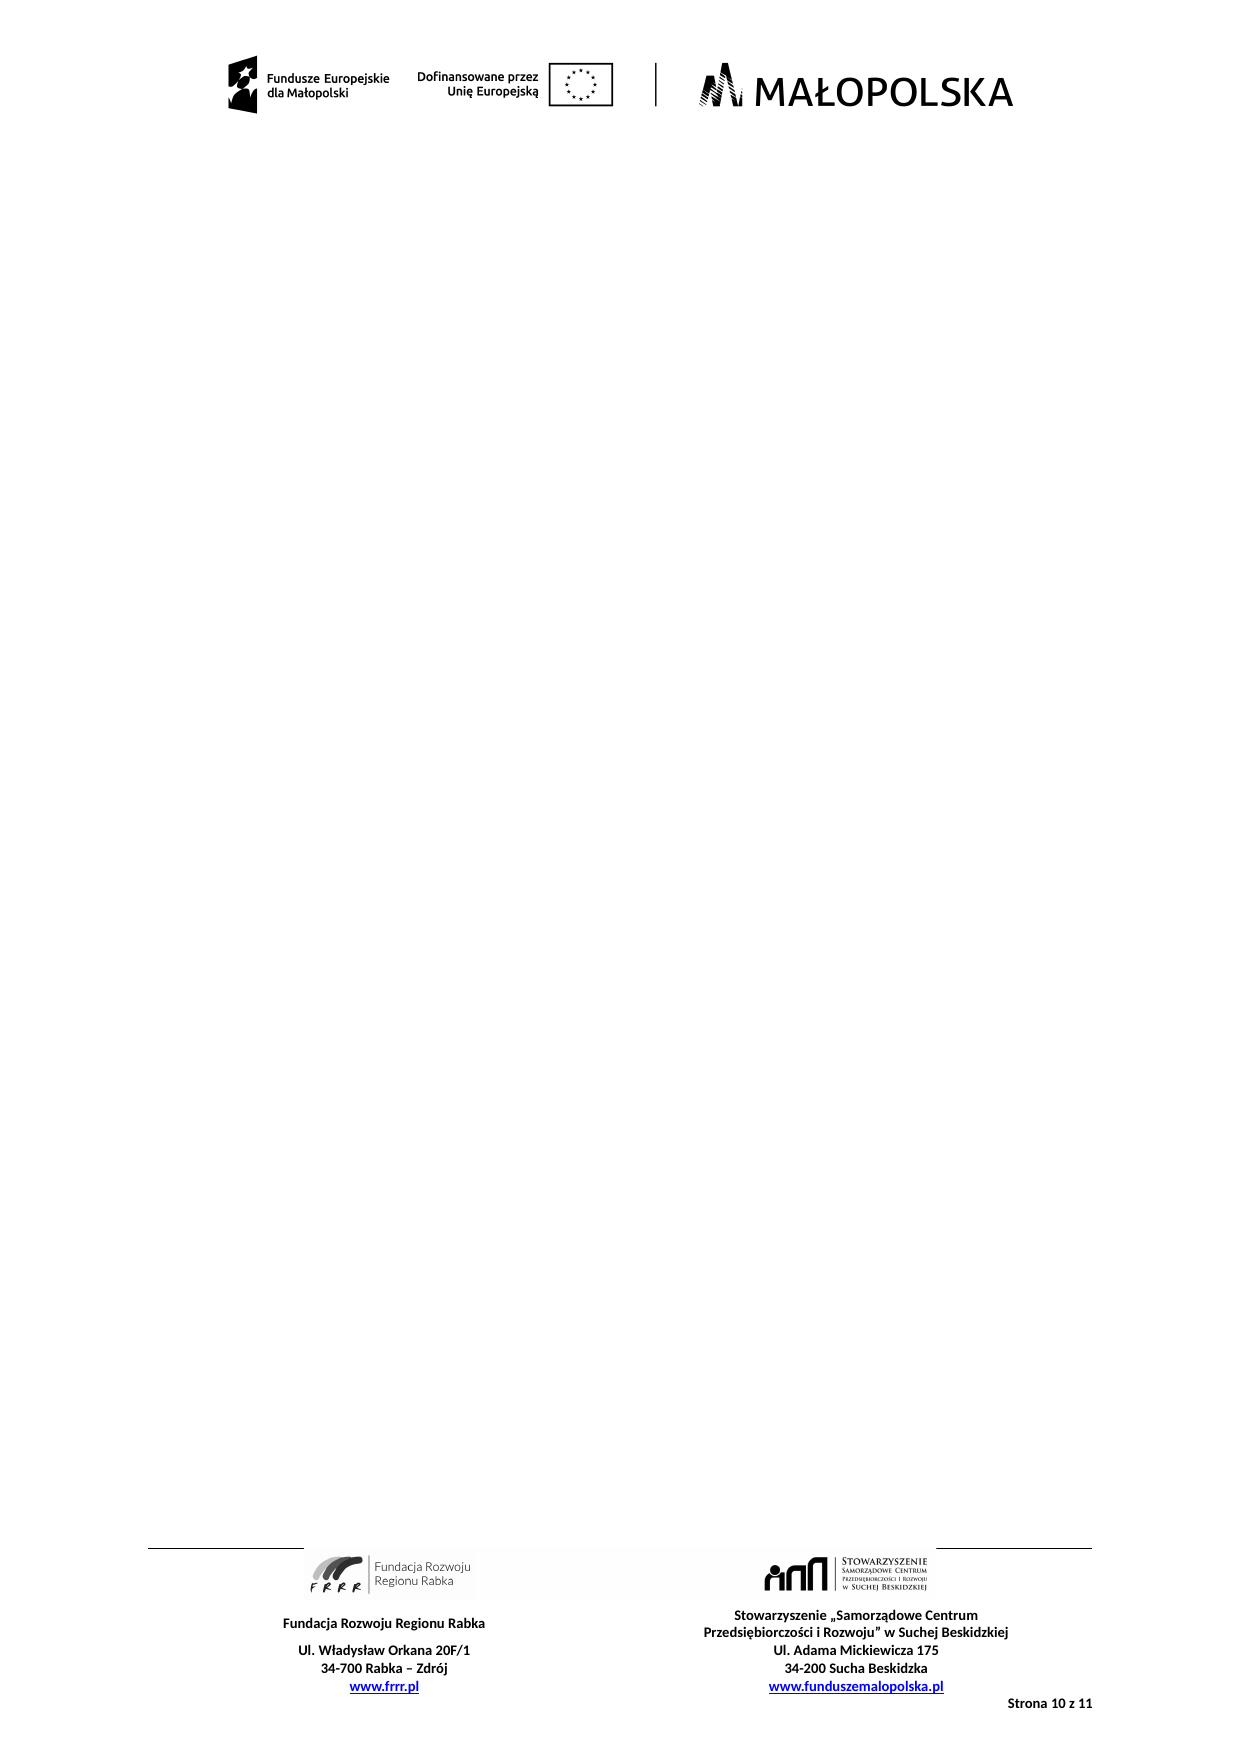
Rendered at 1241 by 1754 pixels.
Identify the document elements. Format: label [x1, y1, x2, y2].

picture [214, 41, 1027, 128]
picture [303, 1548, 937, 1601]
